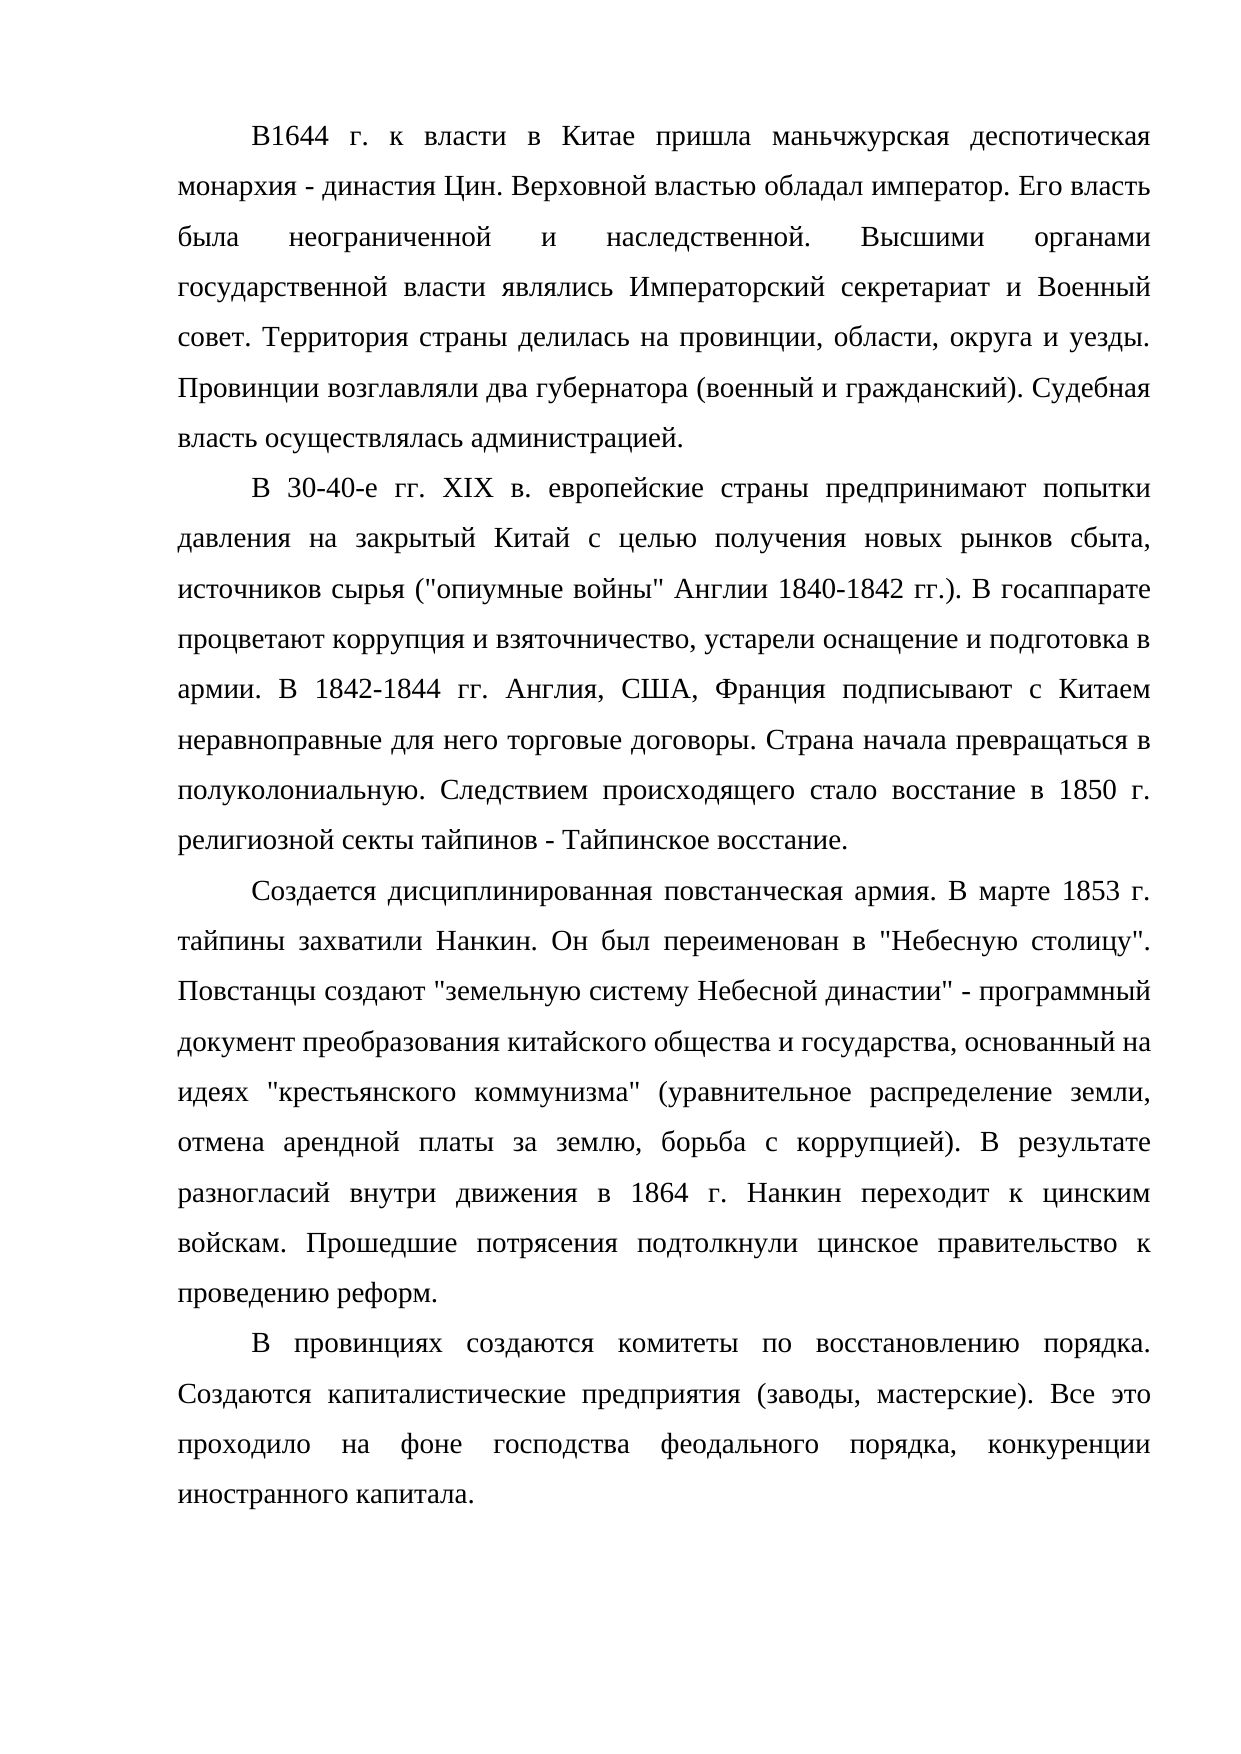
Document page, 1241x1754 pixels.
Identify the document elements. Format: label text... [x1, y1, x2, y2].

text Создается дисциплинированная повстанческая армия. В марте 1853 г. тайпины захватили Нанкин. Он был переименован в "Небесную столицу". Повстанцы создают "земельную систему Небесной династии" - программный документ преобразования китайского общества и государства, основанный на идеях "крестьянского коммунизма" (уравнительное распределение земли, отмена арендной платы за землю, борьба с коррупцией). В результате разногласий внутри движения в 1864 г. Нанкин переходит к цинским войскам. Прошедшие потрясения подтолкнули цинское правительство к проведению реформ. [177, 873, 1152, 1309]
text В 30-40-е гг. XIX в. европейские страны предпринимают попытки давления на закрытый Китай с целью получения новых рынков сбыта, источников сырья ("опиумные войны" Англии 1840-1842 гг.). В госаппарате процветают коррупция и взяточничество, устарели оснащение и подготовка в армии. В 1842-1844 гг. Англия, США, Франция подписывают с Китаем неравноправные для него торговые договоры. Страна начала превращаться в полуколониальную. Следствием происходящего стало восстание в 1850 г. религиозной секты тайпинов - Тайпинское восстание. [177, 470, 1152, 856]
text В1644 г. к власти в Китае пришла маньчжурская деспотическая монархия - династия Цин. Верховной властью обладал император. Его власть была неограниченной и наследственной. Высшими органами государственной власти являлись Императорский секретариат и Военный совет. Территория страны делилась на провинции, области, округа и уезды. Провинции возглавляли два губернатора (военный и гражданский). Судебная власть осуществлялась администрацией. [177, 118, 1152, 453]
text В провинциях создаются комитеты по восстановлению порядка. Создаются капиталистические предприятия (заводы, мастерские). Все это проходило на фоне господства феодального порядка, конкуренции иностранного капитала. [177, 1326, 1152, 1510]
